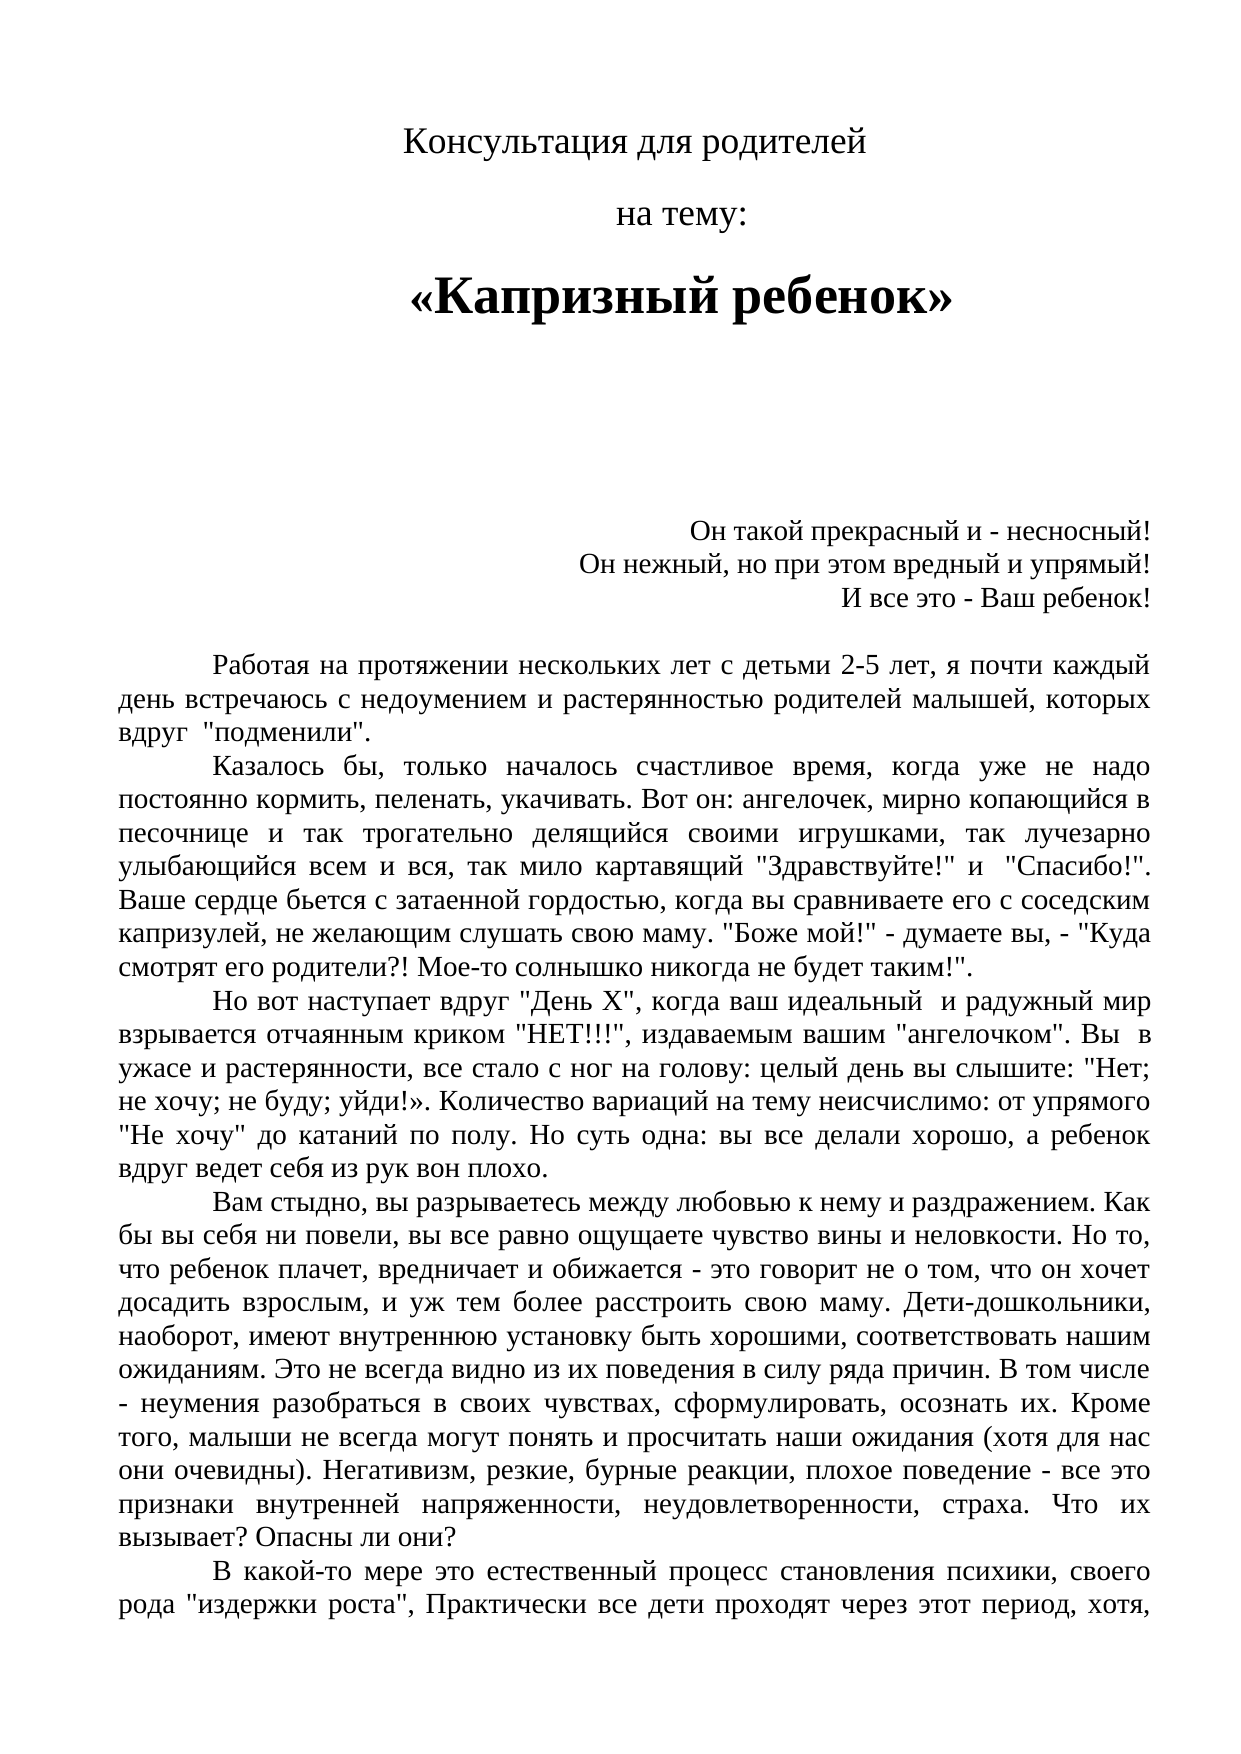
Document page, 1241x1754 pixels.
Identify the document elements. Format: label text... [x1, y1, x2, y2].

text Но вот наступает вдруг "День Х", когда ваш идеальный и радужный мир взрывается отчаянным криком "НЕТ!!!", издаваемым вашим "ангелочком". Вы в ужасе и растерянности, все стало с ног на голову: целый день вы слышите: "Нет; не хочу; не буду; уйди!». Количество вариаций на тему неисчислимо: от упрямого "Не хочу" до катаний по полу. Но суть одна: вы все делали хорошо, а ребенок вдруг ведет себя из рук вон плохо. [118, 983, 1152, 1184]
text Казалось бы, только началось счастливое время, когда уже не надо постоянно кормить, пеленать, укачивать. Вот он: ангелочек, мирно копающийся в песочнице и так трогательно делящийся своими игрушками, так лучезарно улыбающийся всем и вся, так мило картавящий "Здравствуйте!" и "Спасибо!". Ваше сердце бьется с затаенной гордостью, когда вы сравниваете его с соседским капризулей, не желающим слушать свою маму. "Боже мой!" - думаете вы, - "Куда смотрят его родители?! Мое-то солнышко никогда не будет таким!". [118, 748, 1152, 983]
text Он нежный, но при этом вредный и упрямый! [118, 547, 1152, 580]
title «Капризный ребенок» [118, 263, 1152, 325]
text Вам стыдно, вы разрываетесь между любовью к нему и раздражением. Как бы вы себя ни повели, вы все равно ощущаете чувство вины и неловкости. Но то, что ребенок плачет, вредничает и обижается - это говорит не о том, что он хочет досадить взрослым, и уж тем более расстроить свою маму. Дети-дошкольники, наоборот, имеют внутреннюю установку быть хорошими, соответствовать нашим ожиданиям. Это не всегда видно из их поведения в силу ряда причин. В том числе - неумения разобраться в своих чувствах, сформулировать, осознать их. Кроме того, малыши не всегда могут понять и просчитать наши ожидания (хотя для нас они очевидны). Негативизм, резкие, бурные реакции, плохое поведение - все это признаки внутренней напряженности, неудовлетворенности, страха. Что их вызывает? Опасны ли они? [118, 1184, 1152, 1553]
title на тему: [118, 190, 1152, 233]
title Консультация для родителей [118, 118, 1152, 161]
text И все это - Ваш ребенок! [118, 580, 1152, 614]
text Работая на протяжении нескольких лет с детьми 2-5 лет, я почти каждый день встречаюсь с недоумением и растерянностью родителей малышей, которых вдруг "подменили". [118, 647, 1152, 748]
text Он такой прекрасный и - несносный! [118, 513, 1152, 547]
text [118, 1553, 1152, 1620]
